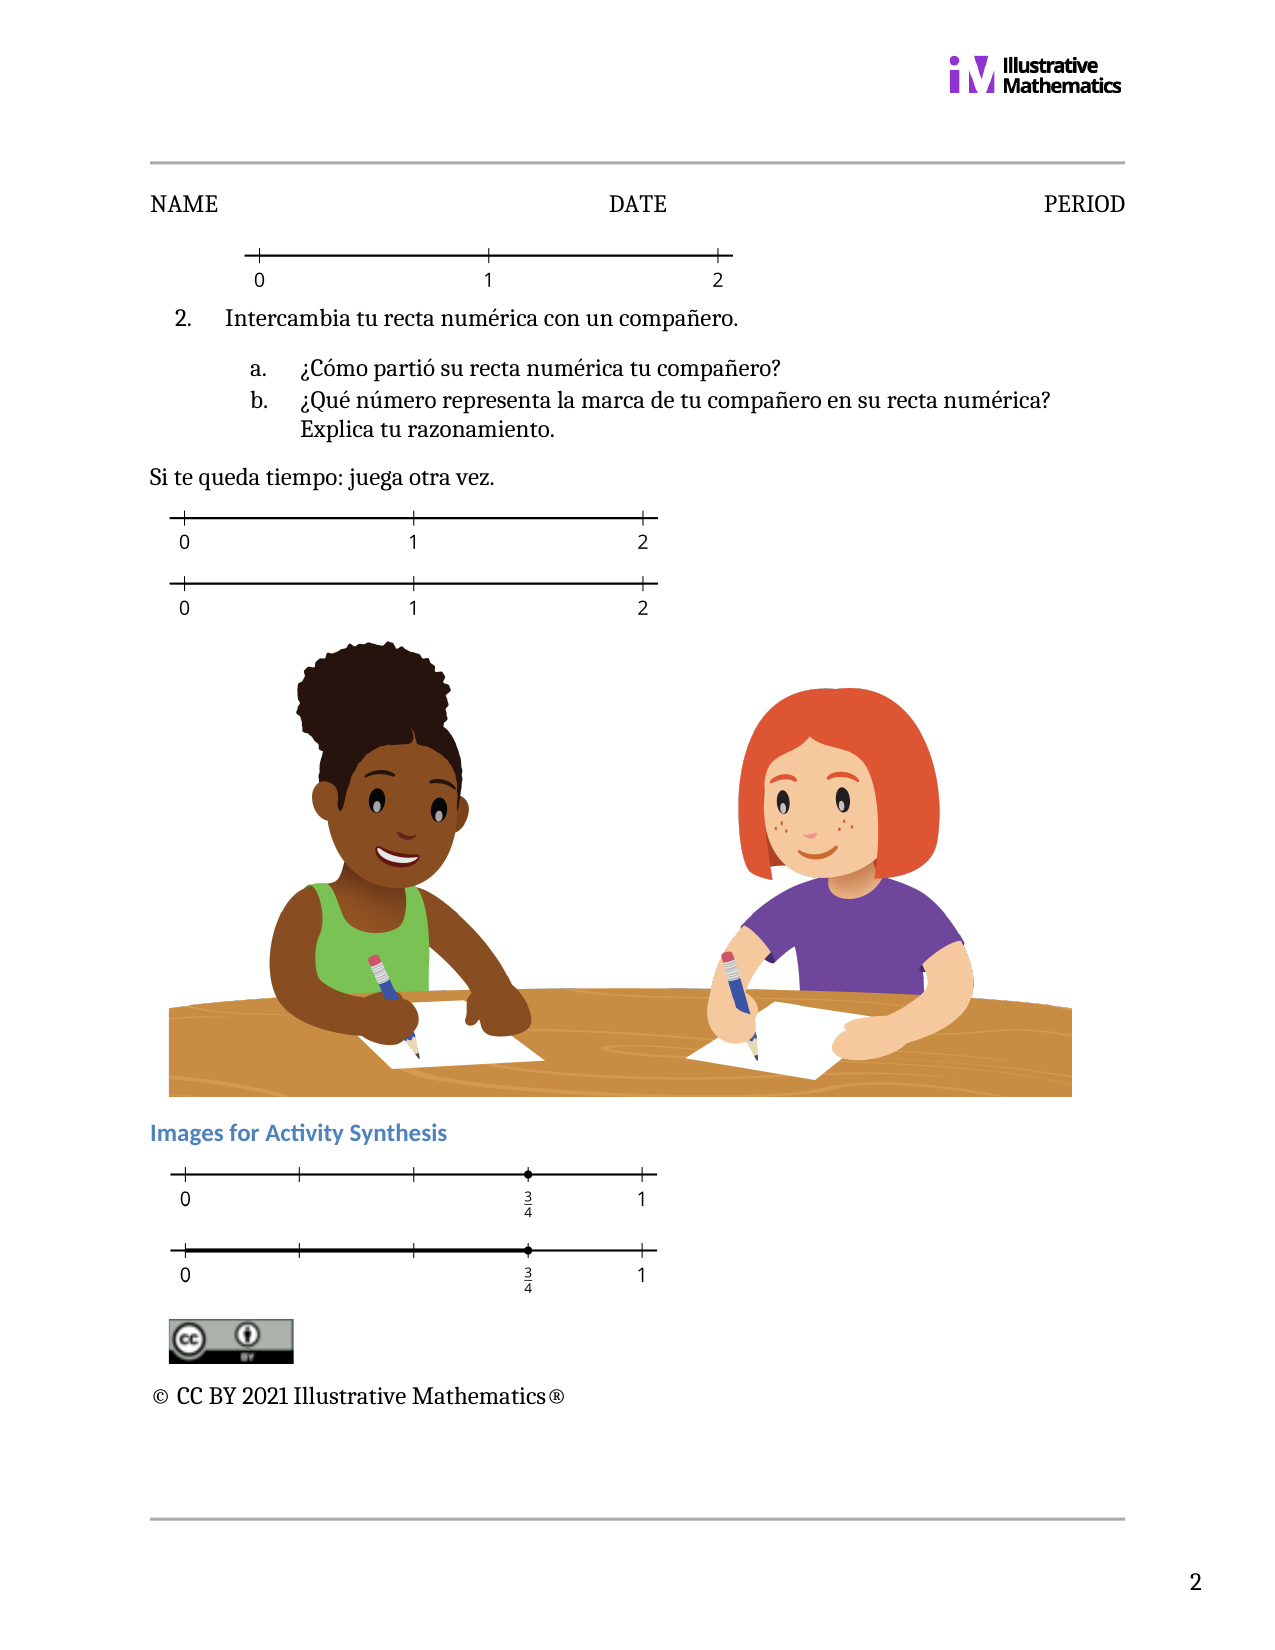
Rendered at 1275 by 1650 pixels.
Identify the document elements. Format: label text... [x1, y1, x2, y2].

text Si te queda tiempo: juega otra vez. [150, 463, 1125, 491]
picture [243, 247, 734, 295]
picture [168, 641, 1072, 1097]
picture [168, 575, 659, 623]
list ¿Cómo partió su recta numérica tu compañero? [250, 354, 1125, 383]
text © CC BY 2021 Illustrative Mathematics® [150, 1382, 1125, 1411]
picture [168, 1243, 659, 1301]
picture [168, 510, 659, 557]
subtitle Images for Activity Synthesis [150, 1117, 1125, 1148]
picture [168, 1166, 659, 1225]
picture [949, 55, 1121, 93]
list ¿Qué número representa la marca de tu compañero en su recta numérica? Explica tu razonamiento. [250, 386, 1125, 444]
picture [168, 1319, 294, 1364]
list Intercambia tu recta numérica con un compañero. [175, 304, 1125, 333]
